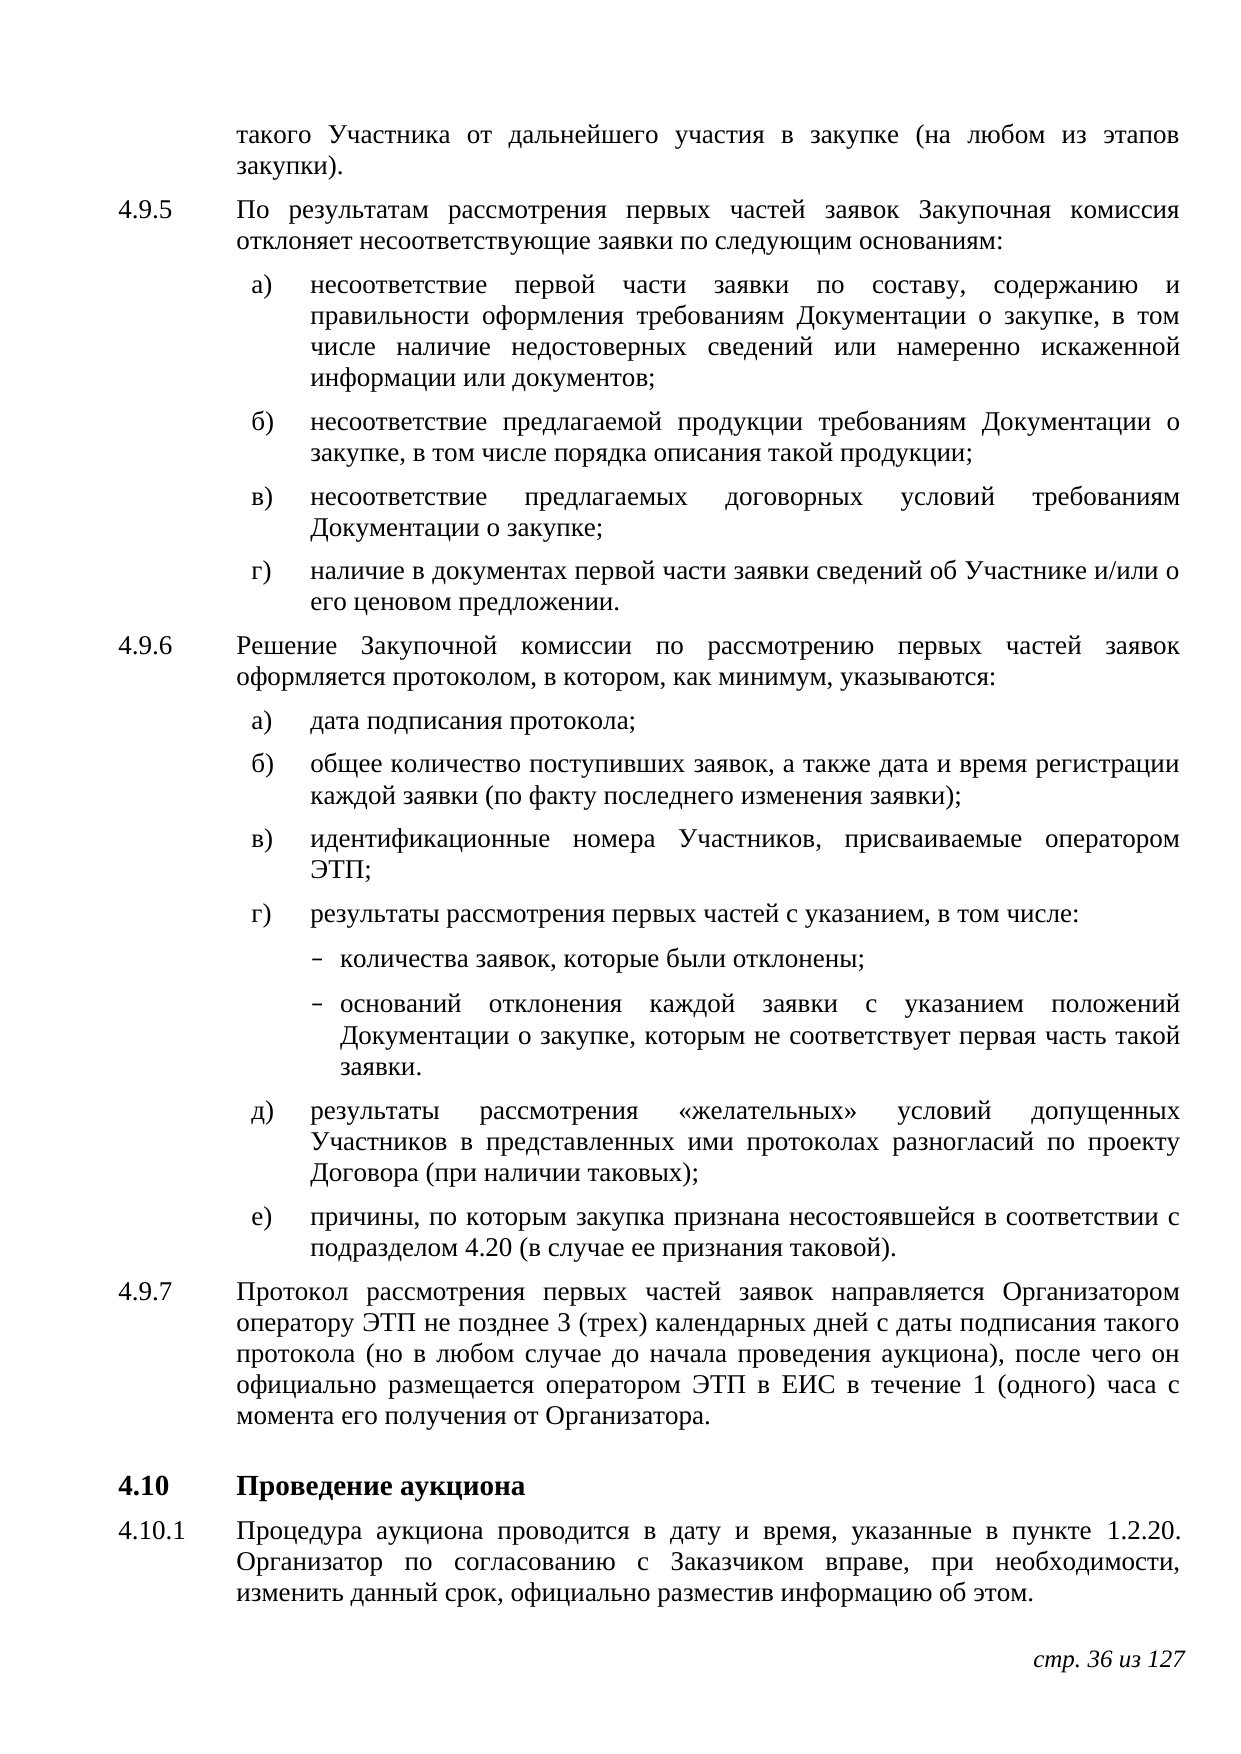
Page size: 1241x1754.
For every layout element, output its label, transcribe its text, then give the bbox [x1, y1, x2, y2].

text результаты рассмотрения первых частей с указанием, в том числе: [251, 897, 1181, 928]
text дата подписания протокола; [251, 704, 1181, 735]
text общее количество поступивших заявок, а также дата и время регистрации каждой заявки (по факту последнего изменения заявки); [251, 748, 1181, 810]
text Протокол рассмотрения первых частей заявок направляется Организатором оператору ЭТП не позднее 3 (трех) календарных дней с даты подписания такого протокола (но в любом случае до начала проведения аукциона), после чего он официально размещается оператором ЭТП в ЕИС в течение 1 (одного) часа с момента его получения от Организатора. [118, 1275, 1181, 1431]
text причины, по которым закупка признана несостоявшейся в соответствии с подразделом 4.20 (в случае ее признания таковой). [251, 1200, 1181, 1262]
subtitle Проведение аукциона [118, 1468, 1181, 1502]
text несоответствие предлагаемой продукции требованиям Документации о закупке, в том числе порядка описания такой продукции; [251, 405, 1181, 467]
text результаты рассмотрения «желательных» условий допущенных Участников в представленных ими протоколах разногласий по проекту Договора (при наличии таковых); [251, 1094, 1181, 1188]
list оснований отклонения каждой заявки с указанием положений Документации о закупке, которым не соответствует первая часть такой заявки. [310, 986, 1181, 1082]
text несоответствие предлагаемых договорных условий требованиям Документации о закупке; [251, 479, 1181, 542]
text несоответствие первой части заявки по составу, содержанию и правильности оформления требованиям Документации о закупке, в том числе наличие недостоверных сведений или намеренно искаженной информации или документов; [251, 268, 1181, 392]
text По результатам рассмотрения первых частей заявок Закупочная комиссия отклоняет несоответствующие заявки по следующим основаниям: [118, 193, 1181, 255]
text наличие в документах первой части заявки сведений об Участнике и/или о его ценовом предложении. [251, 554, 1181, 617]
text Решение Закупочной комиссии по рассмотрению первых частей заявок оформляется протоколом, в котором, как минимум, указываются: [118, 629, 1181, 691]
list количества заявок, которые были отклонены; [310, 941, 1181, 974]
text идентификационные номера Участников, присваиваемые оператором ЭТП; [251, 822, 1181, 885]
text Процедура аукциона проводится в дату и время, указанные в пункте 1.2.20. Организатор по согласованию с Заказчиком вправе, при необходимости, изменить данный срок, официально разместив информацию об этом. [118, 1514, 1181, 1608]
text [118, 118, 1181, 180]
